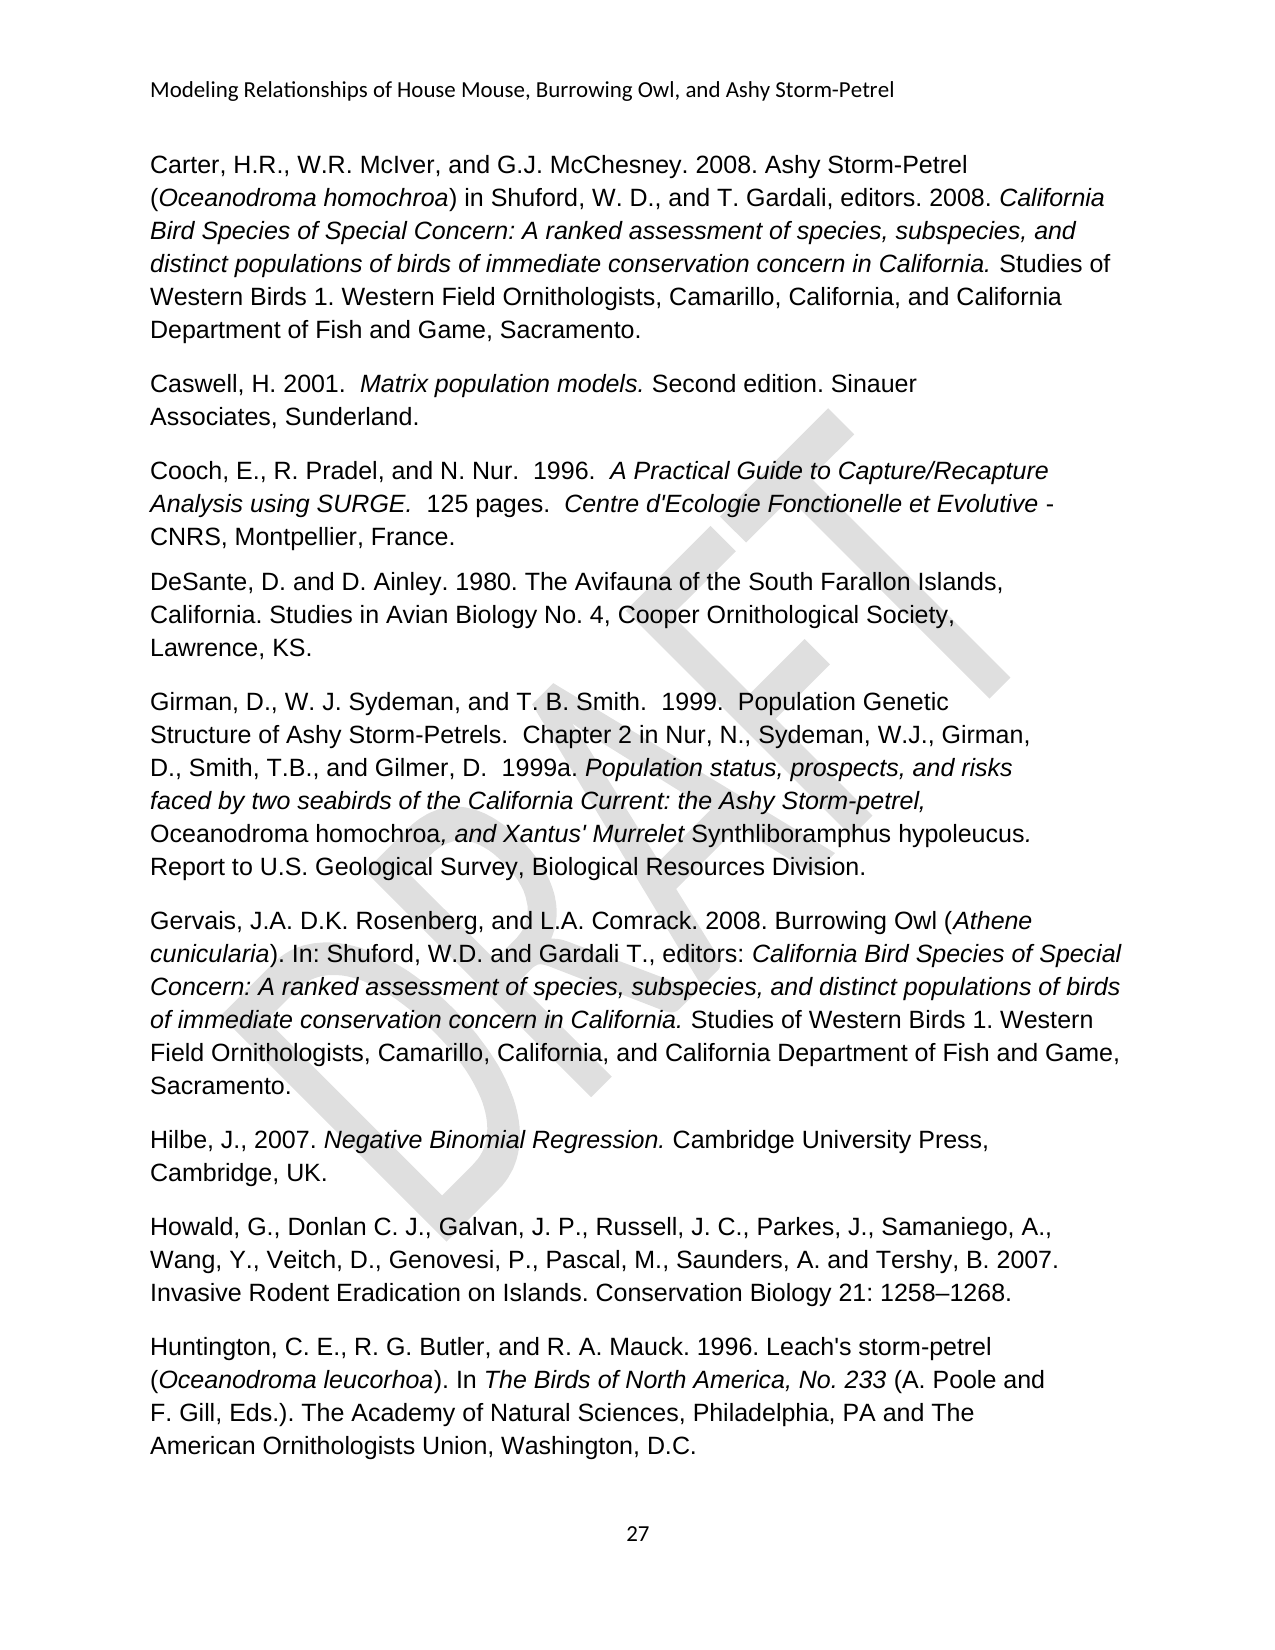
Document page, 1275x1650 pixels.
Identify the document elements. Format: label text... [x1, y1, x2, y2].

text Cooch, E., R. Pradel, and N. Nur. 1996. A Practical Guide to Capture/Recapture Analysis using SURGE. 125 pages. Centre d'Ecologie Fonctionelle et Evolutive - CNRS, Montpellier, France. [150, 456, 1125, 551]
text Huntington, C. E., R. G. Butler, and R. A. Mauck. 1996. Leach's storm-petrel (Oceanodroma leucorhoa). In The Birds of North America, No. 233 (A. Poole and F. Gill, Eds.). The Academy of Natural Sciences, Philadelphia, PA and The American Ornithologists Union, Washington, D.C. [150, 1332, 1050, 1460]
text DeSante, D. and D. Ainley. 1980. The Avifauna of the South Farallon Islands, California. Studies in Avian Biology No. 4, Cooper Ornithological Society, Lawrence, KS. [150, 567, 1050, 662]
text Girman, D., W. J. Sydeman, and T. B. Smith. 1999. Population Genetic Structure of Ashy Storm-Petrels. Chapter 2 in Nur, N., Sydeman, W.J., Girman, D., Smith, T.B., and Gilmer, D. 1999a. Population status, prospects, and risks faced by two seabirds of the California Current: the Ashy Storm-petrel, Oceanodroma homochroa, and Xantus' Murrelet Synthliboramphus hypoleucus. Report to U.S. Geological Survey, Biological Resources Division. [150, 687, 1050, 881]
text Hilbe, J., 2007. Negative Binomial Regression. Cambridge University Press, Cambridge, UK. [150, 1125, 1050, 1187]
text Gervais, J.A. D.K. Rosenberg, and L.A. Comrack. 2008. Burrowing Owl (Athene cunicularia). In: Shuford, W.D. and Gardali T., editors: California Bird Species of Special Concern: A ranked assessment of species, subspecies, and distinct populations of birds of immediate conservation concern in California. Studies of Western Birds 1. Western Field Ornithologists, Camarillo, California, and California Department of Fish and Game, Sacramento. [150, 906, 1125, 1100]
text Carter, H.R., W.R. McIver, and G.J. McChesney. 2008. Ashy Storm-Petrel (Oceanodroma homochroa) in Shuford, W. D., and T. Gardali, editors. 2008. California Bird Species of Special Concern: A ranked assessment of species, subspecies, and distinct populations of birds of immediate conservation concern in California. Studies of Western Birds 1. Western Field Ornithologists, Camarillo, California, and California Department of Fish and Game, Sacramento. [150, 150, 1125, 344]
text Howald, G., Donlan C. J., Galvan, J. P., Russell, J. C., Parkes, J., Samaniego, A., Wang, Y., Veitch, D., Genovesi, P., Pascal, M., Saunders, A. and Tershy, B. 2007. Invasive Rodent Eradication on Islands. Conservation Biology 21: 1258–1268. [150, 1212, 1125, 1307]
text Caswell, H. 2001. Matrix population models. Second edition. Sinauer Associates, Sunderland. [150, 369, 1050, 431]
